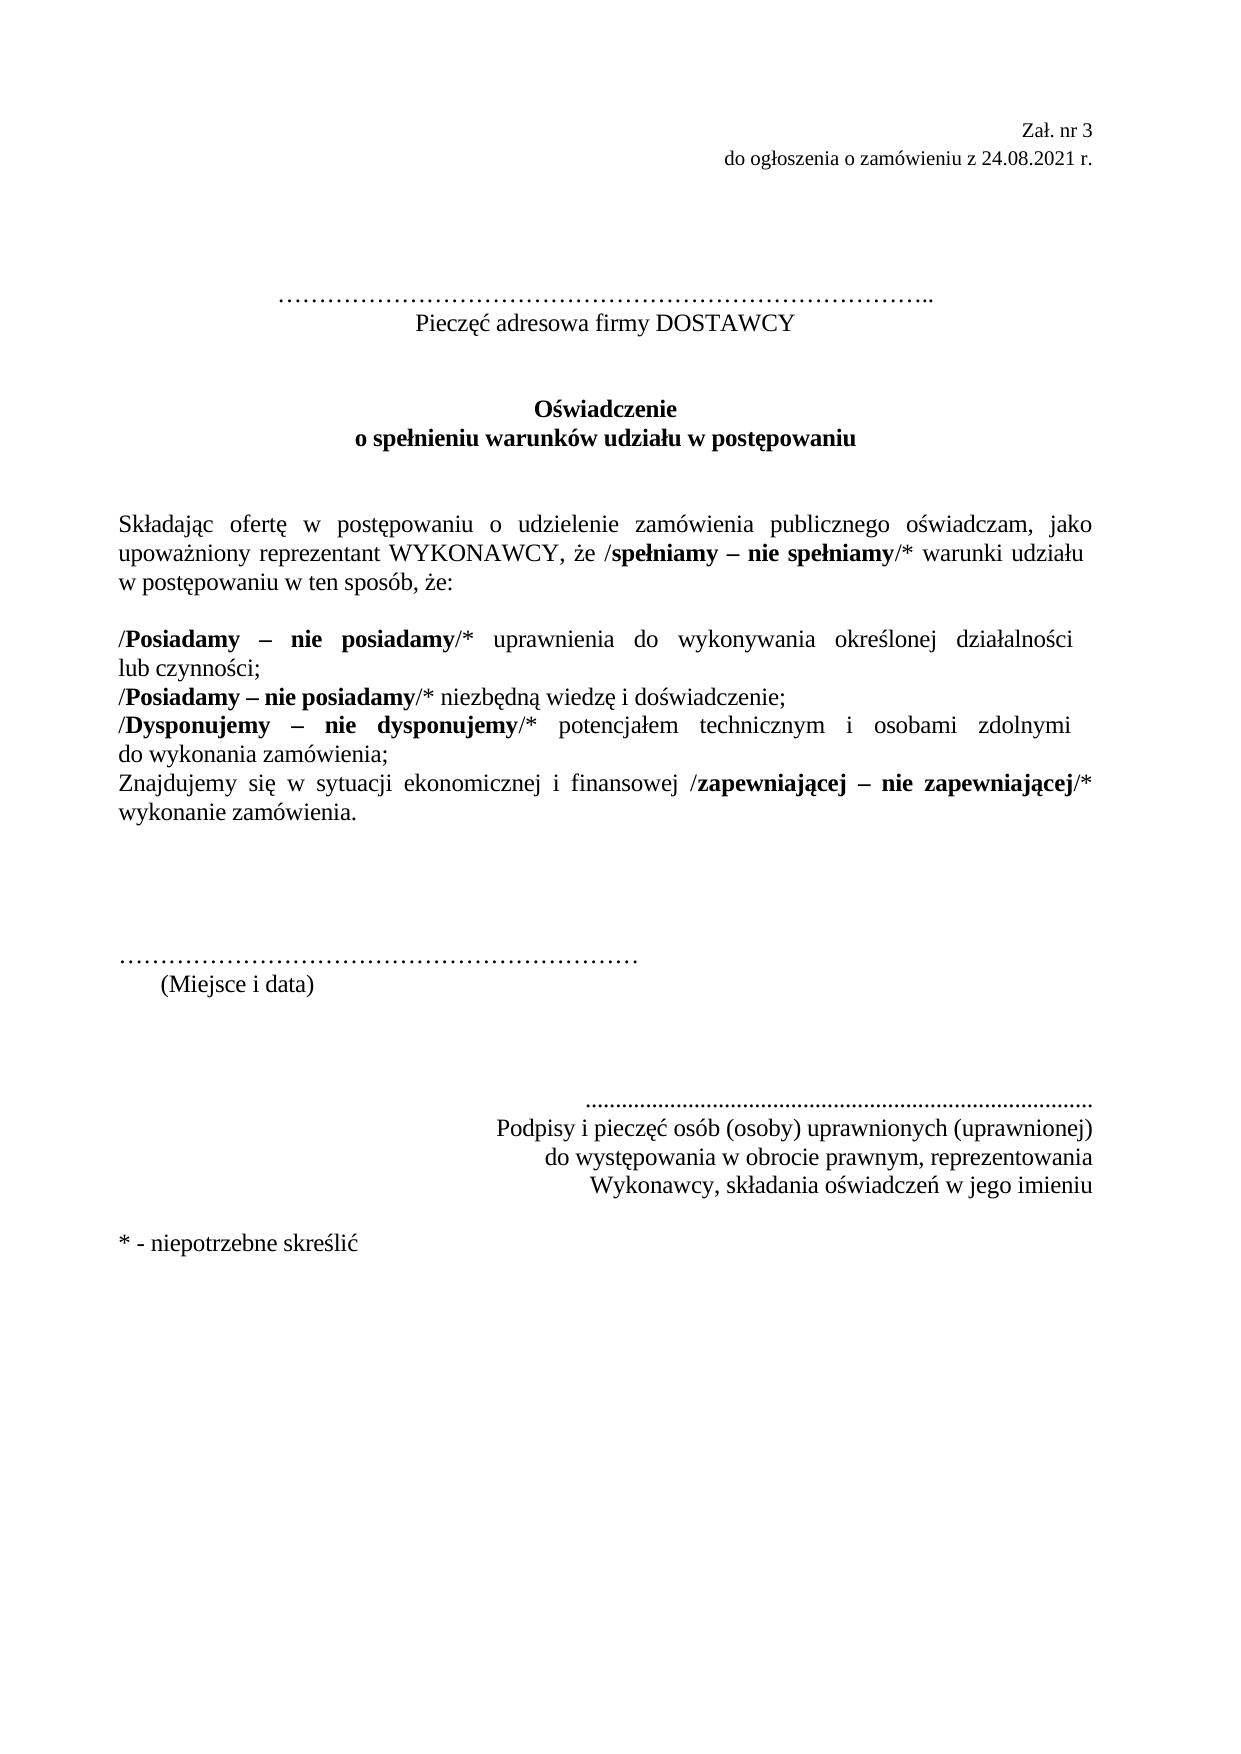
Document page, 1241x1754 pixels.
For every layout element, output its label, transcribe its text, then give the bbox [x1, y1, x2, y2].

text /Posiadamy – nie posiadamy/* niezbędną wiedzę i doświadczenie; [118, 682, 1093, 710]
text * - niepotrzebne skreślić [118, 1228, 1093, 1257]
text Pieczęć adresowa firmy DOSTAWCY [118, 308, 1093, 337]
text /Posiadamy – nie posiadamy/* uprawnienia do wykonywania określonej działalności lub czynności; [118, 624, 1093, 682]
text Znajdujemy się w sytuacji ekonomicznej i finansowej /zapewniającej – nie zapewniającej/* wykonanie zamówienia. [118, 768, 1093, 825]
text ……………………………………………………… [118, 940, 1093, 969]
text do występowania w obrocie prawnym, reprezentowania [118, 1142, 1093, 1170]
text Oświadczenie [118, 394, 1093, 423]
text do ogłoszenia o zamówieniu z 24.08.2021 r. [118, 146, 1093, 170]
text (Miejsce i data) [118, 969, 1093, 998]
text …………………………………………………………………….. [118, 279, 1093, 308]
text .................................................................................... [118, 1084, 1093, 1113]
text Składając ofertę w postępowaniu o udzielenie zamówienia publicznego oświadczam, jako upoważniony reprezentant WYKONAWCY, że /spełniamy – nie spełniamy/* warunki udziału w postępowaniu w ten sposób, że: [118, 509, 1093, 595]
text Zał. nr 3 [118, 118, 1093, 142]
text /Dysponujemy – nie dysponujemy/* potencjałem technicznym i osobami zdolnymi do wykonania zamówienia; [118, 710, 1093, 768]
text Podpisy i pieczęć osób (osoby) uprawnionych (uprawnionej) [118, 1113, 1093, 1142]
text o spełnieniu warunków udziału w postępowaniu [118, 423, 1093, 452]
text Wykonawcy, składania oświadczeń w jego imieniu [118, 1170, 1093, 1199]
